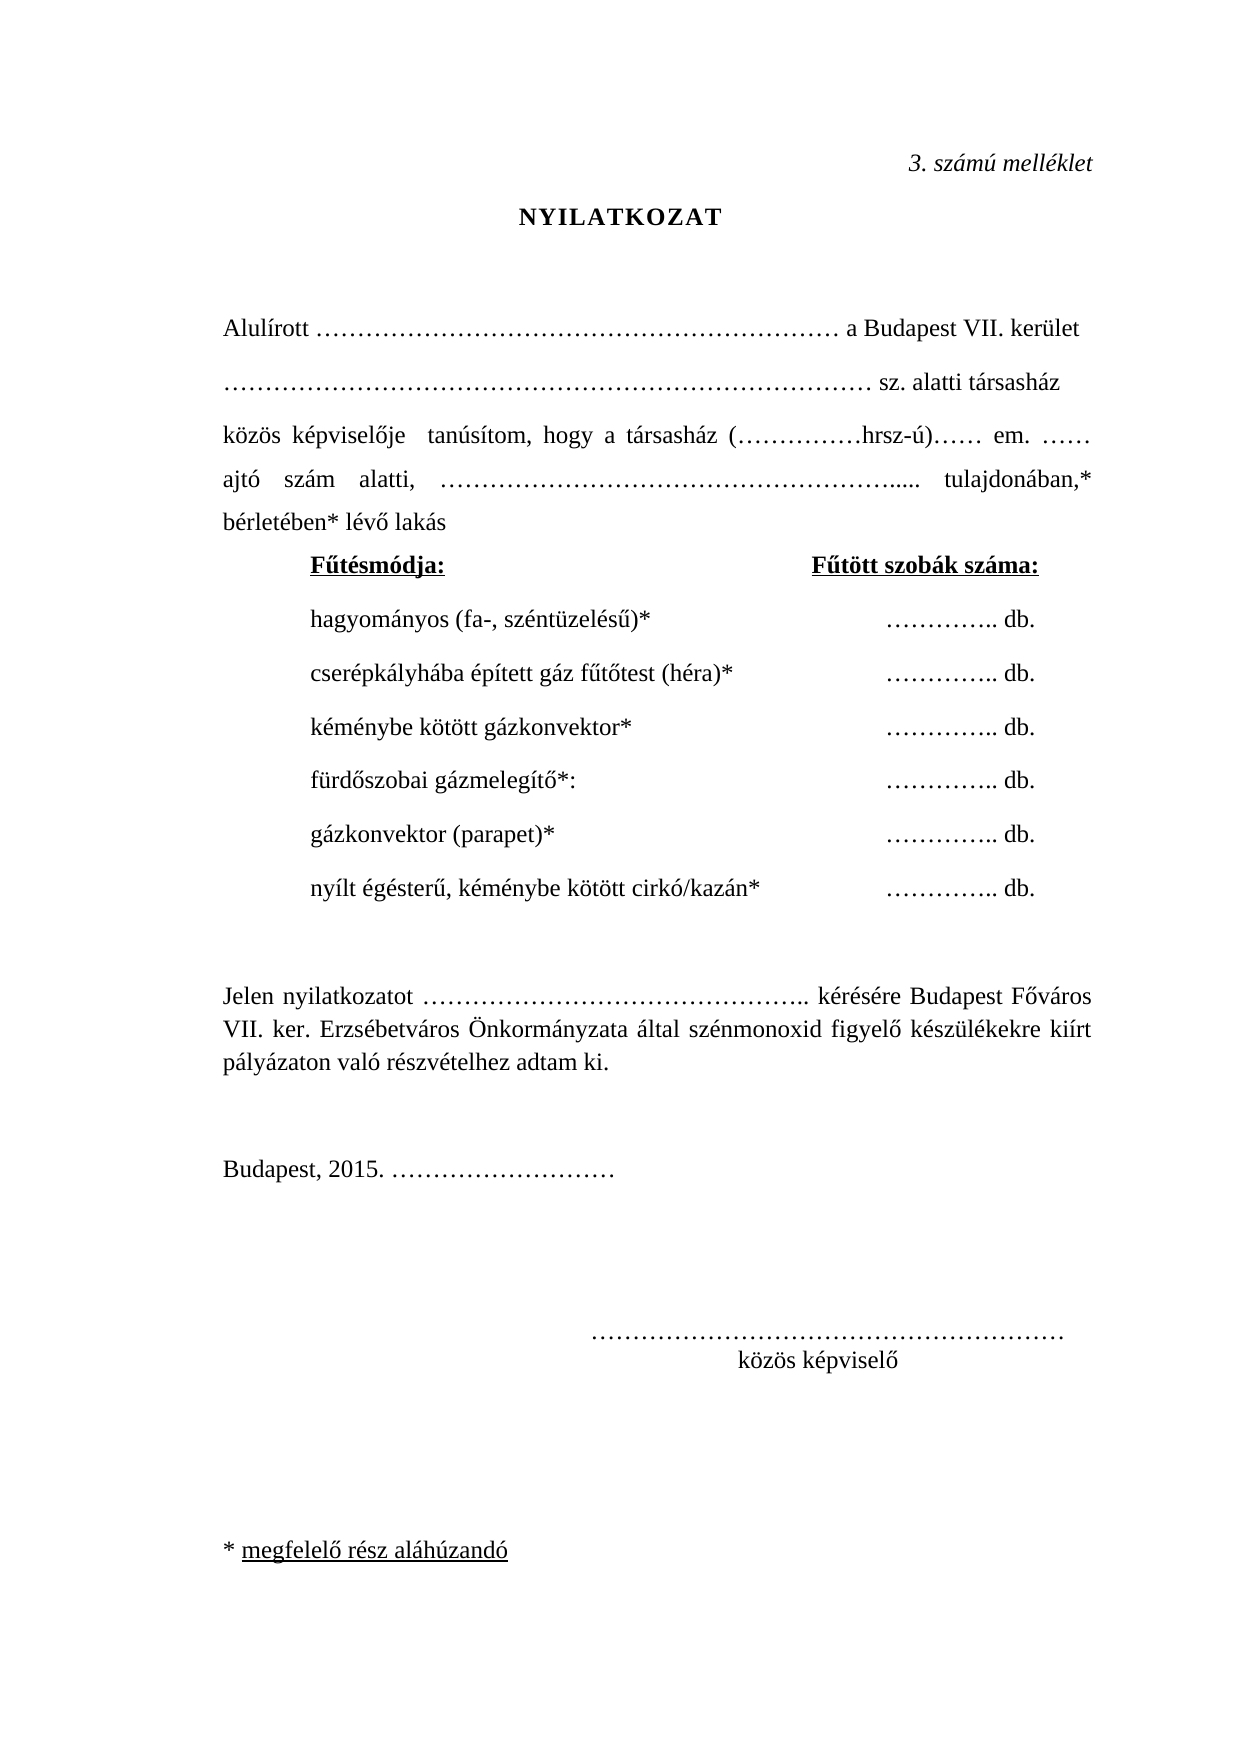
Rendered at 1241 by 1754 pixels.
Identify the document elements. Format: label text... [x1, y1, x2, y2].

text fürdőszobai gázmelegítő*: ………….. db. [310, 765, 1092, 794]
text * megfelelő rész aláhúzandó [223, 1535, 1092, 1564]
text 3. számú melléklet [223, 148, 1092, 176]
text cserépkályhába épített gáz fűtőtest (héra)* ………….. db. [310, 658, 1092, 686]
text Budapest, 2015. ……………………… [223, 1154, 1092, 1183]
text hagyományos (fa-, széntüzelésű)* ………….. db. [310, 604, 1092, 633]
text NYILATKOZAT [148, 202, 1092, 230]
text …………………………………………………………………… sz. alatti társasház [223, 367, 1092, 396]
text közös képviselője tanúsítom, hogy a társasház (……………hrsz-ú)…… em. …… ajtó szám alatti, ………………………………………………..... tulajdonában,* bérletében* lévő lakás [223, 421, 1092, 536]
text Fűtésmódja: Fűtött szobák száma: [310, 550, 1092, 579]
text gázkonvektor (parapet)* ………….. db. [310, 819, 1092, 848]
text kéménybe kötött gázkonvektor* ………….. db. [310, 712, 1092, 740]
text nyílt égésterű, kéménybe kötött cirkó/kazán* ………….. db. [310, 873, 1092, 902]
text ………………………………………………… [590, 1316, 1092, 1345]
text Alulírott ……………………………………………………… a Budapest VII. kerület [223, 313, 1092, 342]
text közös képviselő [664, 1345, 1092, 1374]
text Jelen nyilatkozatot ……………………………………….. kérésére Budapest Főváros VII. ker. Erzsébetváros Önkormányzata által szénmonoxid figyelő készülékekre kiírt pályázaton való részvételhez adtam ki. [223, 981, 1092, 1076]
